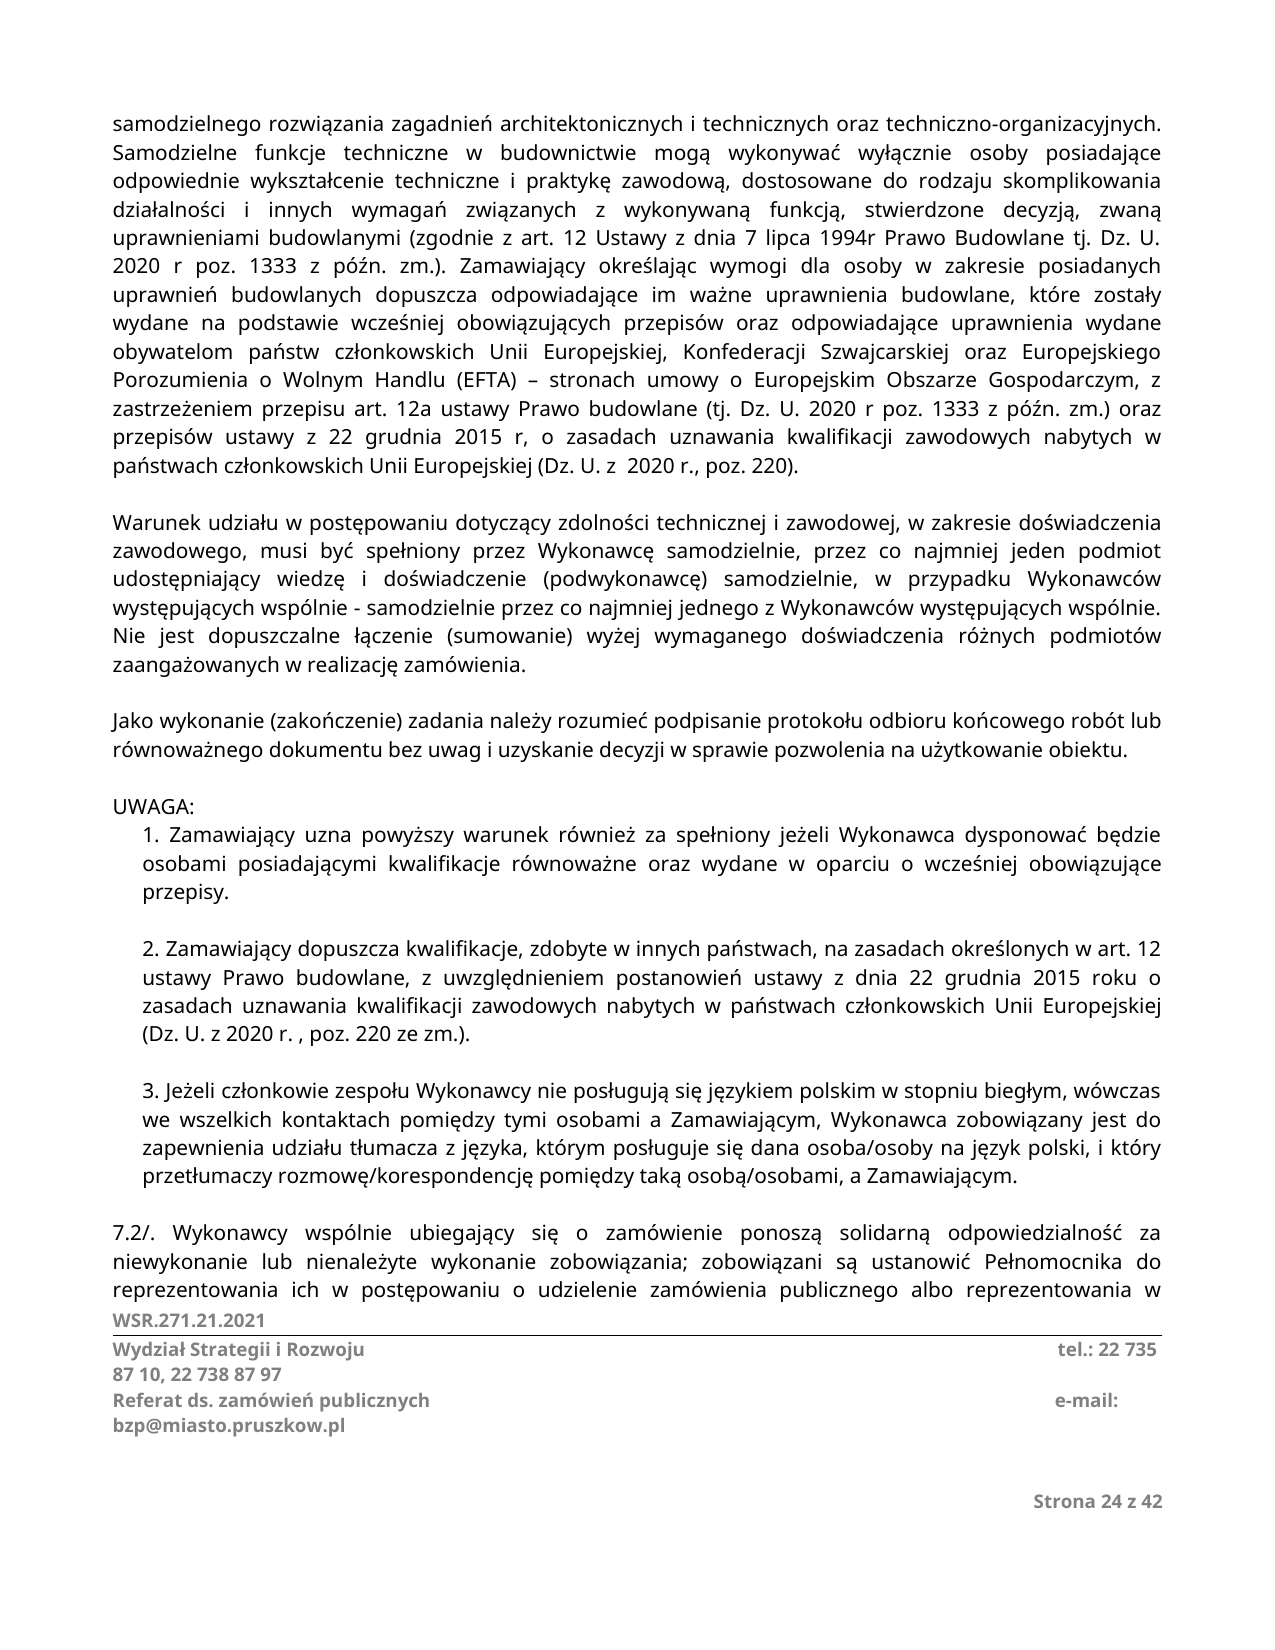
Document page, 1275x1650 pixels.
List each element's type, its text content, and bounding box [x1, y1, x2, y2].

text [112, 1218, 1162, 1304]
text UWAGA: [112, 792, 1162, 820]
text 3. Jeżeli członkowie zespołu Wykonawcy nie posługują się językiem polskim w stopniu biegłym, wówczas we wszelkich kontaktach pomiędzy tymi osobami a Zamawiającym, Wykonawca zobowiązany jest do zapewnienia udziału tłumacza z języka, którym posługuje się dana osoba/osoby na język polski, i który przetłumaczy rozmowę/korespondencję pomiędzy taką osobą/osobami, a Zamawiającym. [142, 1076, 1162, 1190]
text Jako wykonanie (zakończenie) zadania należy rozumieć podpisanie protokołu odbioru końcowego robót lub równoważnego dokumentu bez uwag i uzyskanie decyzji w sprawie pozwolenia na użytkowanie obiektu. [112, 707, 1162, 763]
text Warunek udziału w postępowaniu dotyczący zdolności technicznej i zawodowej, w zakresie doświadczenia zawodowego, musi być spełniony przez Wykonawcę samodzielnie, przez co najmniej jeden podmiot udostępniający wiedzę i doświadczenie (podwykonawcę) samodzielnie, w przypadku Wykonawców występujących wspólnie - samodzielnie przez co najmniej jednego z Wykonawców występujących wspólnie. Nie jest dopuszczalne łączenie (sumowanie) wyżej wymaganego doświadczenia różnych podmiotów zaangażowanych w realizację zamówienia. [112, 508, 1162, 678]
text 1. Zamawiający uzna powyższy warunek również za spełniony jeżeli Wykonawca dysponować będzie osobami posiadającymi kwalifikacje równoważne oraz wydane w oparciu o wcześniej obowiązujące przepisy. [142, 820, 1162, 906]
text 2. Zamawiający dopuszcza kwalifikacje, zdobyte w innych państwach, na zasadach określonych w art. 12 ustawy Prawo budowlane, z uwzględnieniem postanowień ustawy z dnia 22 grudnia 2015 roku o zasadach uznawania kwalifikacji zawodowych nabytych w państwach członkowskich Unii Europejskiej (Dz. U. z 2020 r. , poz. 220 ze zm.). [142, 934, 1162, 1048]
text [112, 109, 1162, 479]
